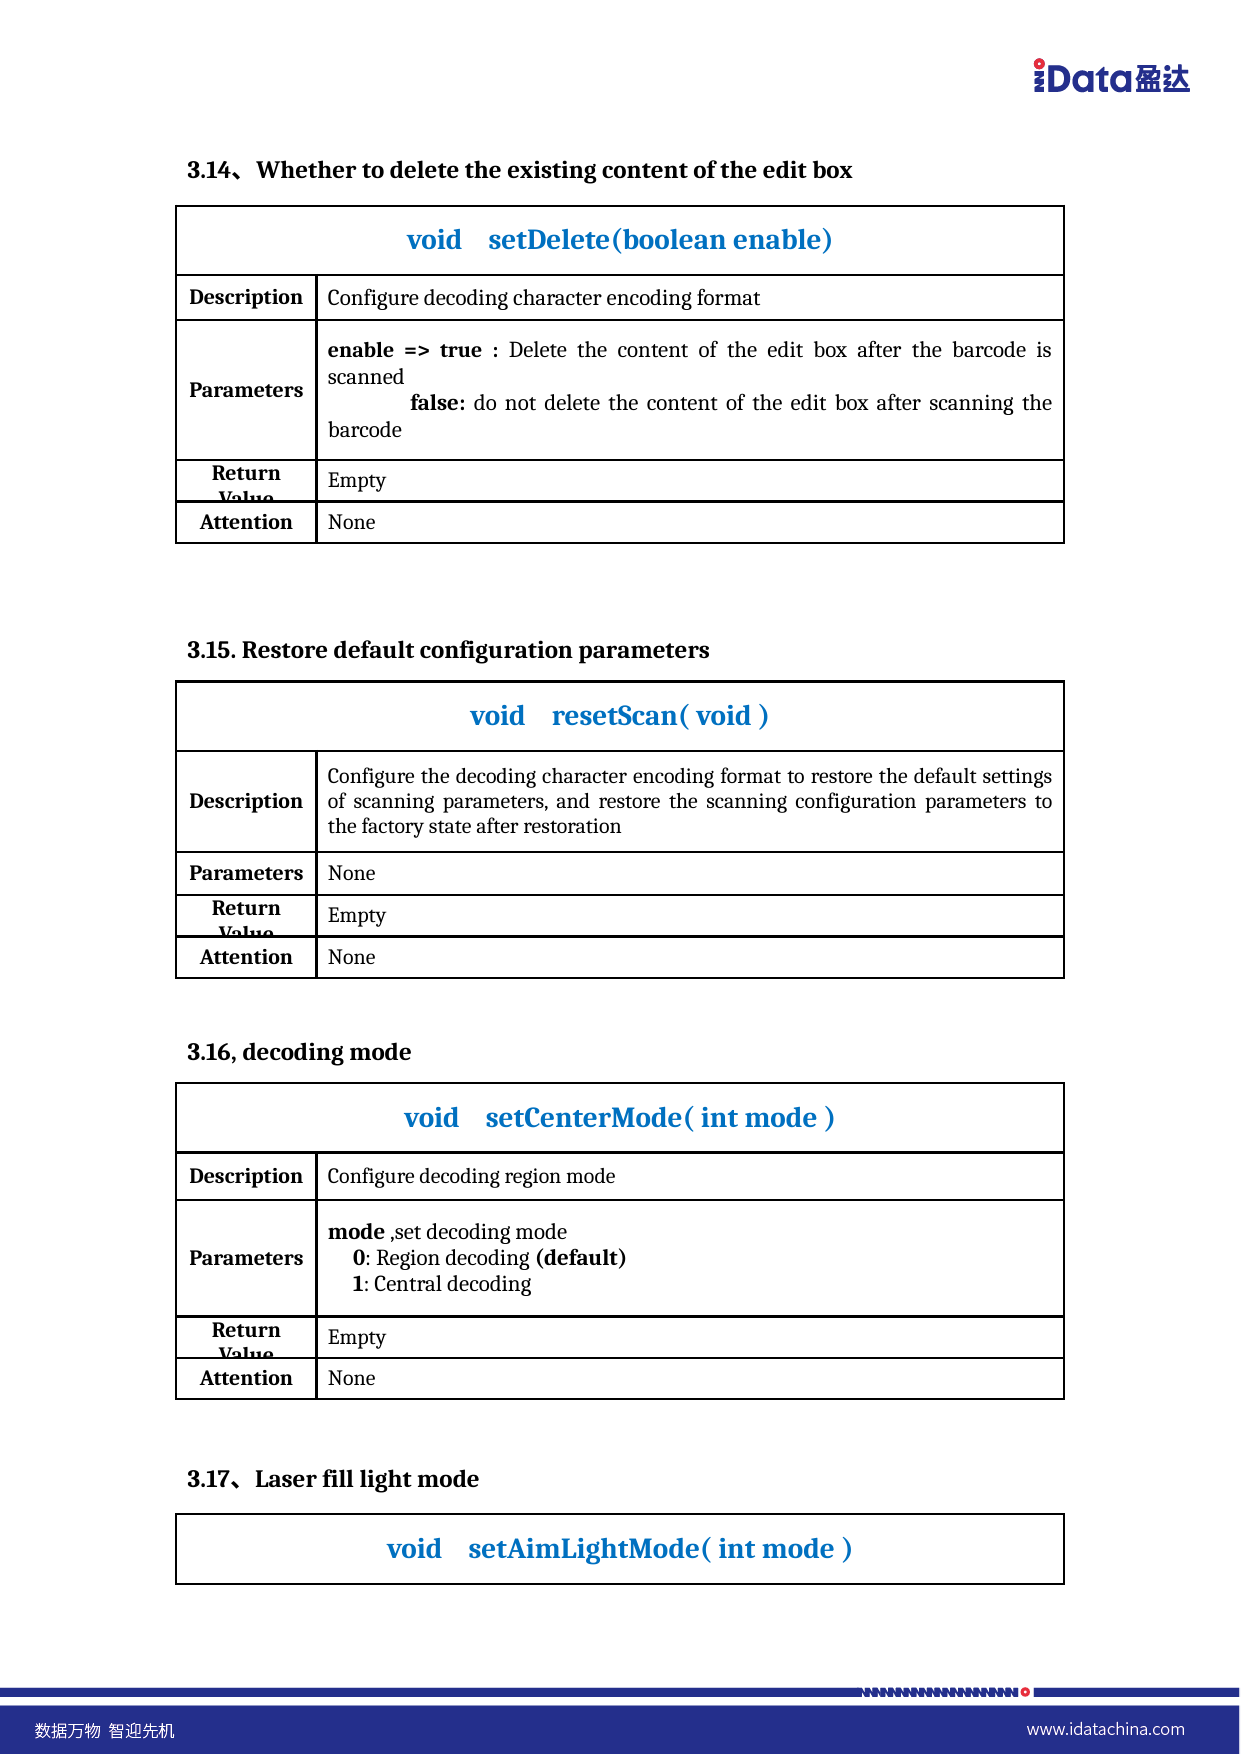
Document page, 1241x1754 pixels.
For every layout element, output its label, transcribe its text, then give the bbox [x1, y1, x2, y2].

table_cell Empty [318, 1318, 1063, 1357]
table_cell Empty [318, 461, 1063, 500]
table_cell None [318, 1359, 1063, 1398]
table_cell None [318, 938, 1063, 977]
subtitle 3.14、Whether to delete the existing content of the edit box [187, 150, 1053, 186]
table_cell None [318, 853, 1063, 894]
table_cell Configure the decoding character encoding format to restore the default settings of scanning parameters, and restore the scanning configuration parameters to the factory state after restoration [318, 752, 1063, 851]
table_cell mode ,set decoding mode 0: Region decoding (default) 1: Central decoding [318, 1201, 1063, 1315]
table_cell Description [177, 752, 315, 851]
table_header void setCenterMode( int mode ) [177, 1084, 1063, 1151]
table_cell Empty [318, 896, 1063, 935]
table_cell Parameters [177, 321, 315, 459]
subtitle 3.17、Laser fill light mode [187, 1459, 1053, 1495]
table_cell Parameters [177, 1201, 315, 1315]
table_cell Return Value [177, 896, 315, 935]
table_cell Attention [177, 938, 315, 977]
subtitle 3.15. Restore default configuration parameters [187, 636, 1053, 664]
subtitle 3.16, decoding mode [187, 1037, 1053, 1066]
picture [0, 5, 1241, 1754]
table_cell Attention [177, 1359, 315, 1398]
table_header void resetScan( void ) [177, 683, 1063, 750]
table_cell Description [177, 276, 315, 319]
table_cell Parameters [177, 853, 315, 894]
table_cell Description [177, 1154, 315, 1199]
table_header void setAimLightMode( int mode ) [177, 1515, 1063, 1583]
table_cell Return Value [177, 1318, 315, 1357]
table_cell Configure decoding region mode [318, 1154, 1063, 1199]
table_cell Return Value [177, 461, 315, 500]
table_header void setDelete(boolean enable) [177, 207, 1063, 274]
table_cell Attention [177, 503, 315, 542]
table_cell enable => true : Delete the content of the edit box after the barcode is scanned false: do not delete the content of the edit box after scanning the barcode [318, 321, 1063, 459]
table_cell None [318, 503, 1063, 542]
table_cell Configure decoding character encoding format [318, 276, 1063, 319]
